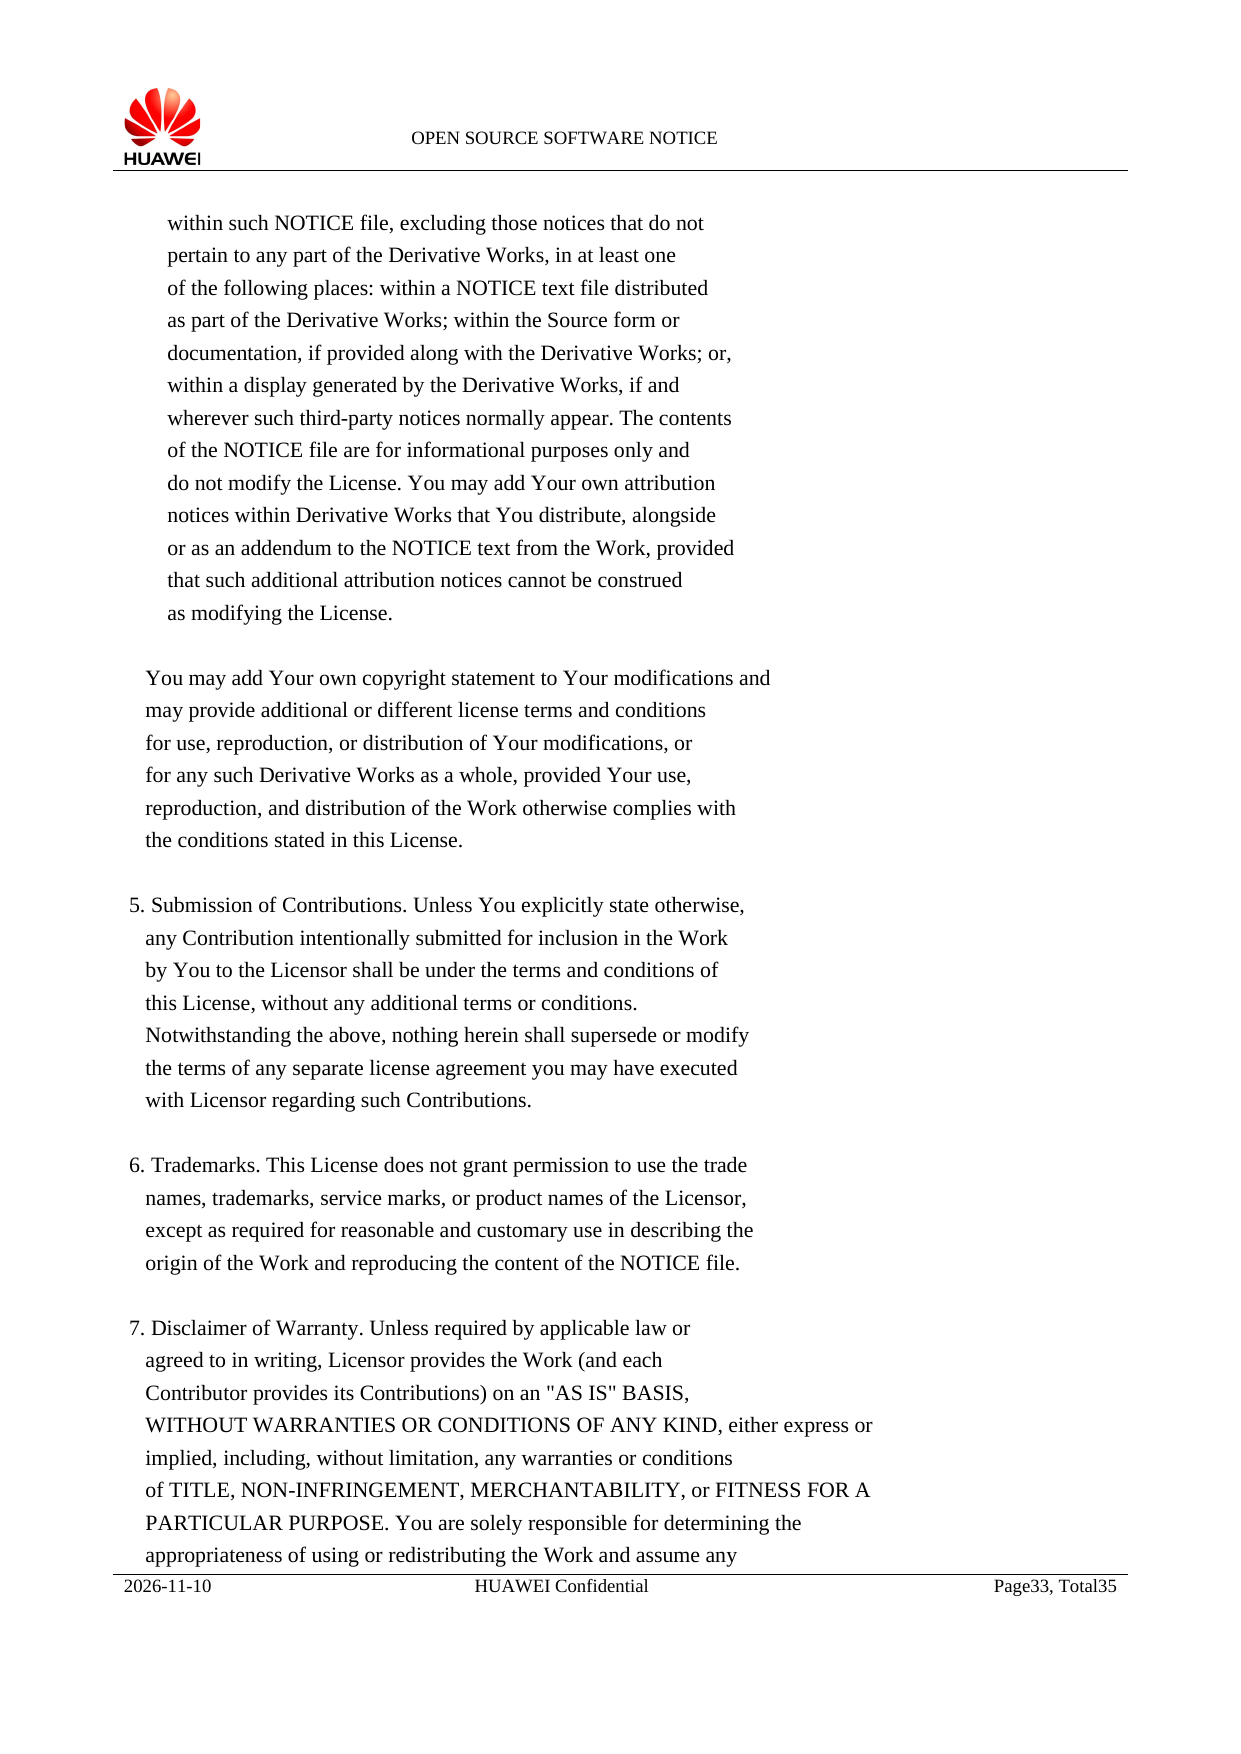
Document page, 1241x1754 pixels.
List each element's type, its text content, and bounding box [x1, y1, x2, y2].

picture [124, 88, 201, 165]
